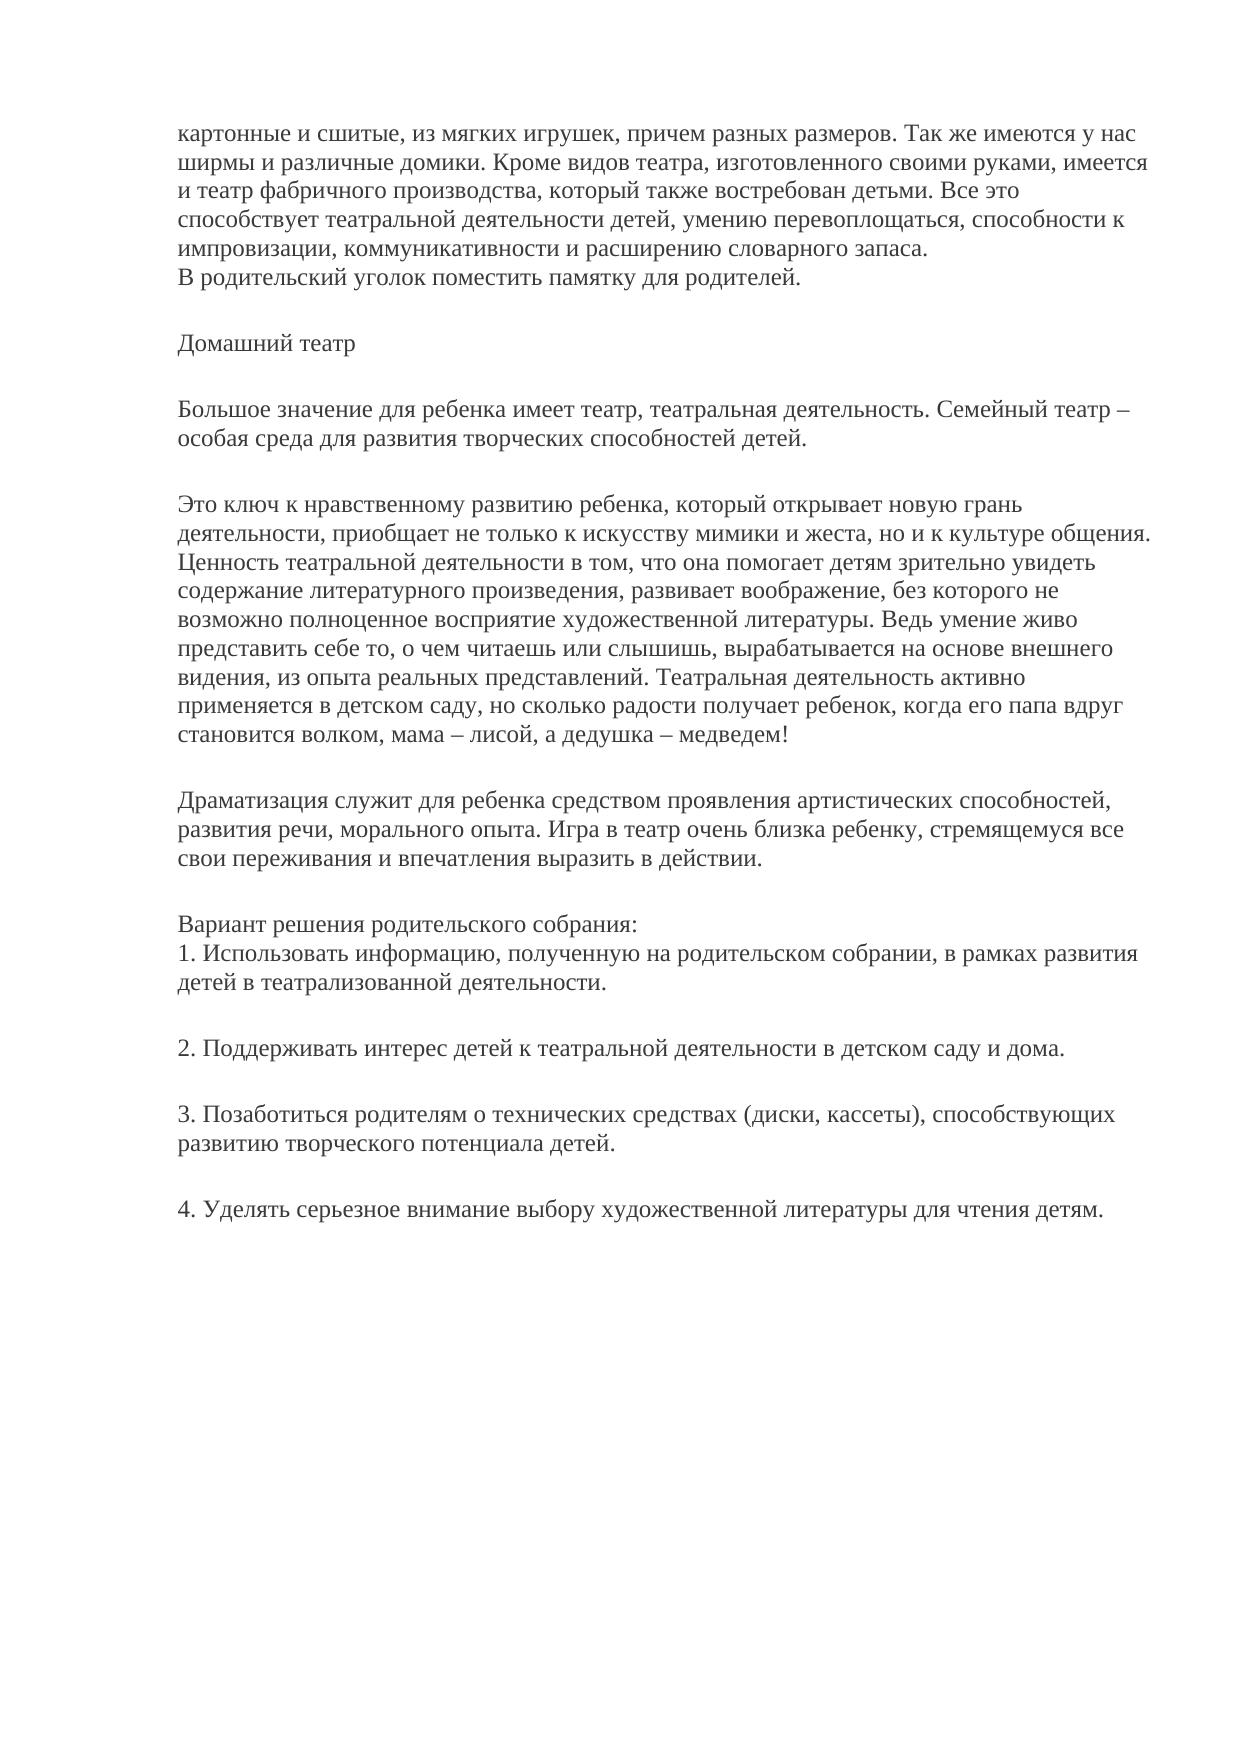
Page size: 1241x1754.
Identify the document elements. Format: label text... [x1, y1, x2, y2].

text Домашний театр [177, 328, 1152, 357]
text 1. Использовать информацию, полученную на родительском собрании, в рамках развития детей в театрализованной деятельности. [177, 938, 1152, 996]
text Драматизация служит для ребенка средством проявления артистических способностей, развития речи, морального опыта. Игра в театр очень близка ребенку, стремящемуся все свои переживания и впечатления выразить в действии. [177, 786, 1152, 872]
text 4. Уделять серьезное внимание выбору художественной литературы для чтения детям. [177, 1194, 1152, 1223]
text Большое значение для ребенка имеет театр, театральная деятельность. Семейный театр – особая среда для развития творческих способностей детей. [177, 394, 1152, 452]
text В родительский уголок поместить памятку для родителей. [177, 262, 1152, 291]
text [177, 118, 1152, 262]
text Вариант решения родительского собрания: [177, 909, 1152, 938]
text 2. Поддерживать интерес детей к театральной деятельности в детском саду и дома. [177, 1033, 1152, 1062]
text Это ключ к нравственному развитию ребенка, который открывает новую грань деятельности, приобщает не только к искусству мимики и жеста, но и к культуре общения. Ценность театральной деятельности в том, что она помогает детям зрительно увидеть содержание литературного произведения, развивает воображение, без которого не возможно полноценное восприятие художественной литературы. Ведь умение живо представить себе то, о чем читаешь или слышишь, вырабатывается на основе внешнего видения, из опыта реальных представлений. Театральная деятельность активно применяется в детском саду, но сколько радости получает ребенок, когда его папа вдруг становится волком, мама – лисой, а дедушка – медведем! [177, 489, 1152, 748]
text 3. Позаботиться родителям о технических средствах (диски, кассеты), способствующих развитию творческого потенциала детей. [177, 1099, 1152, 1157]
